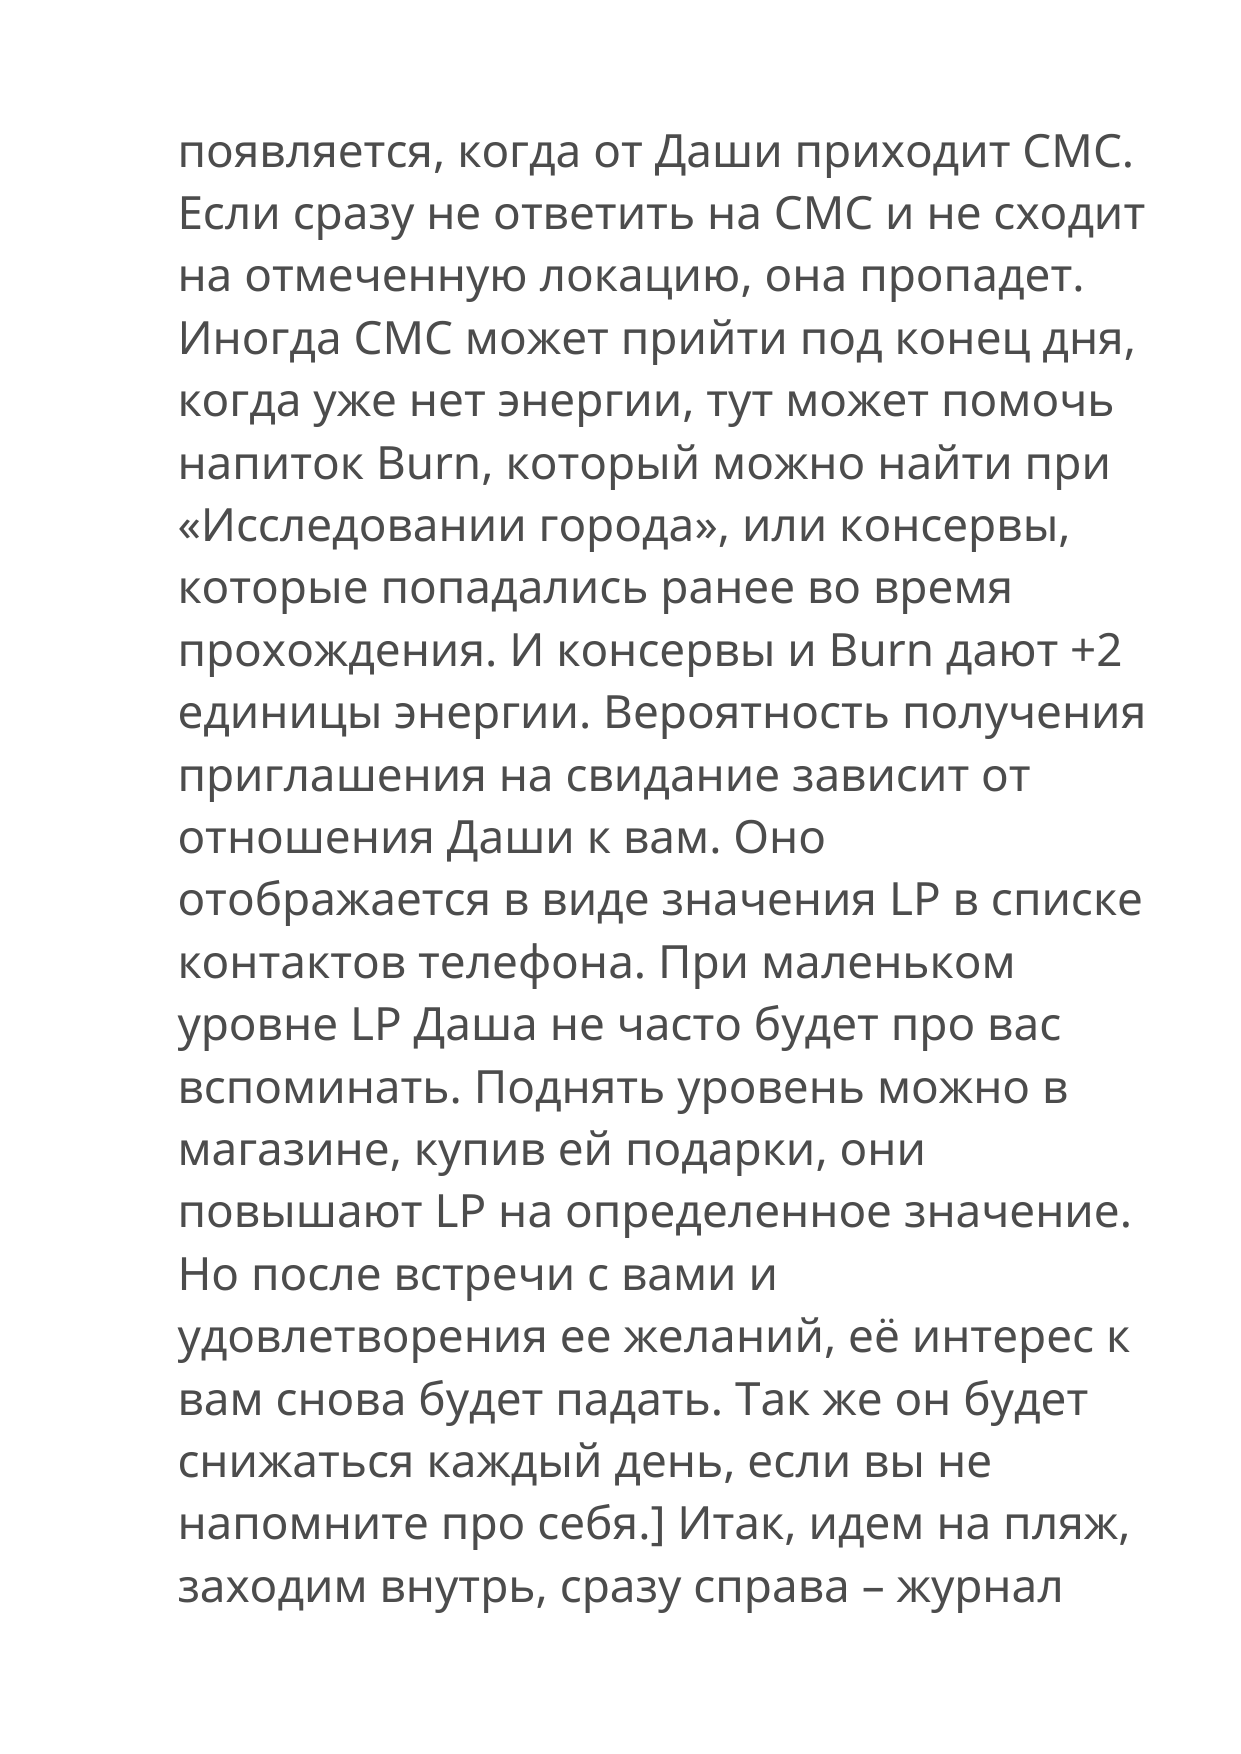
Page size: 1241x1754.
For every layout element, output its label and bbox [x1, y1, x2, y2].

text [177, 118, 1152, 1616]
